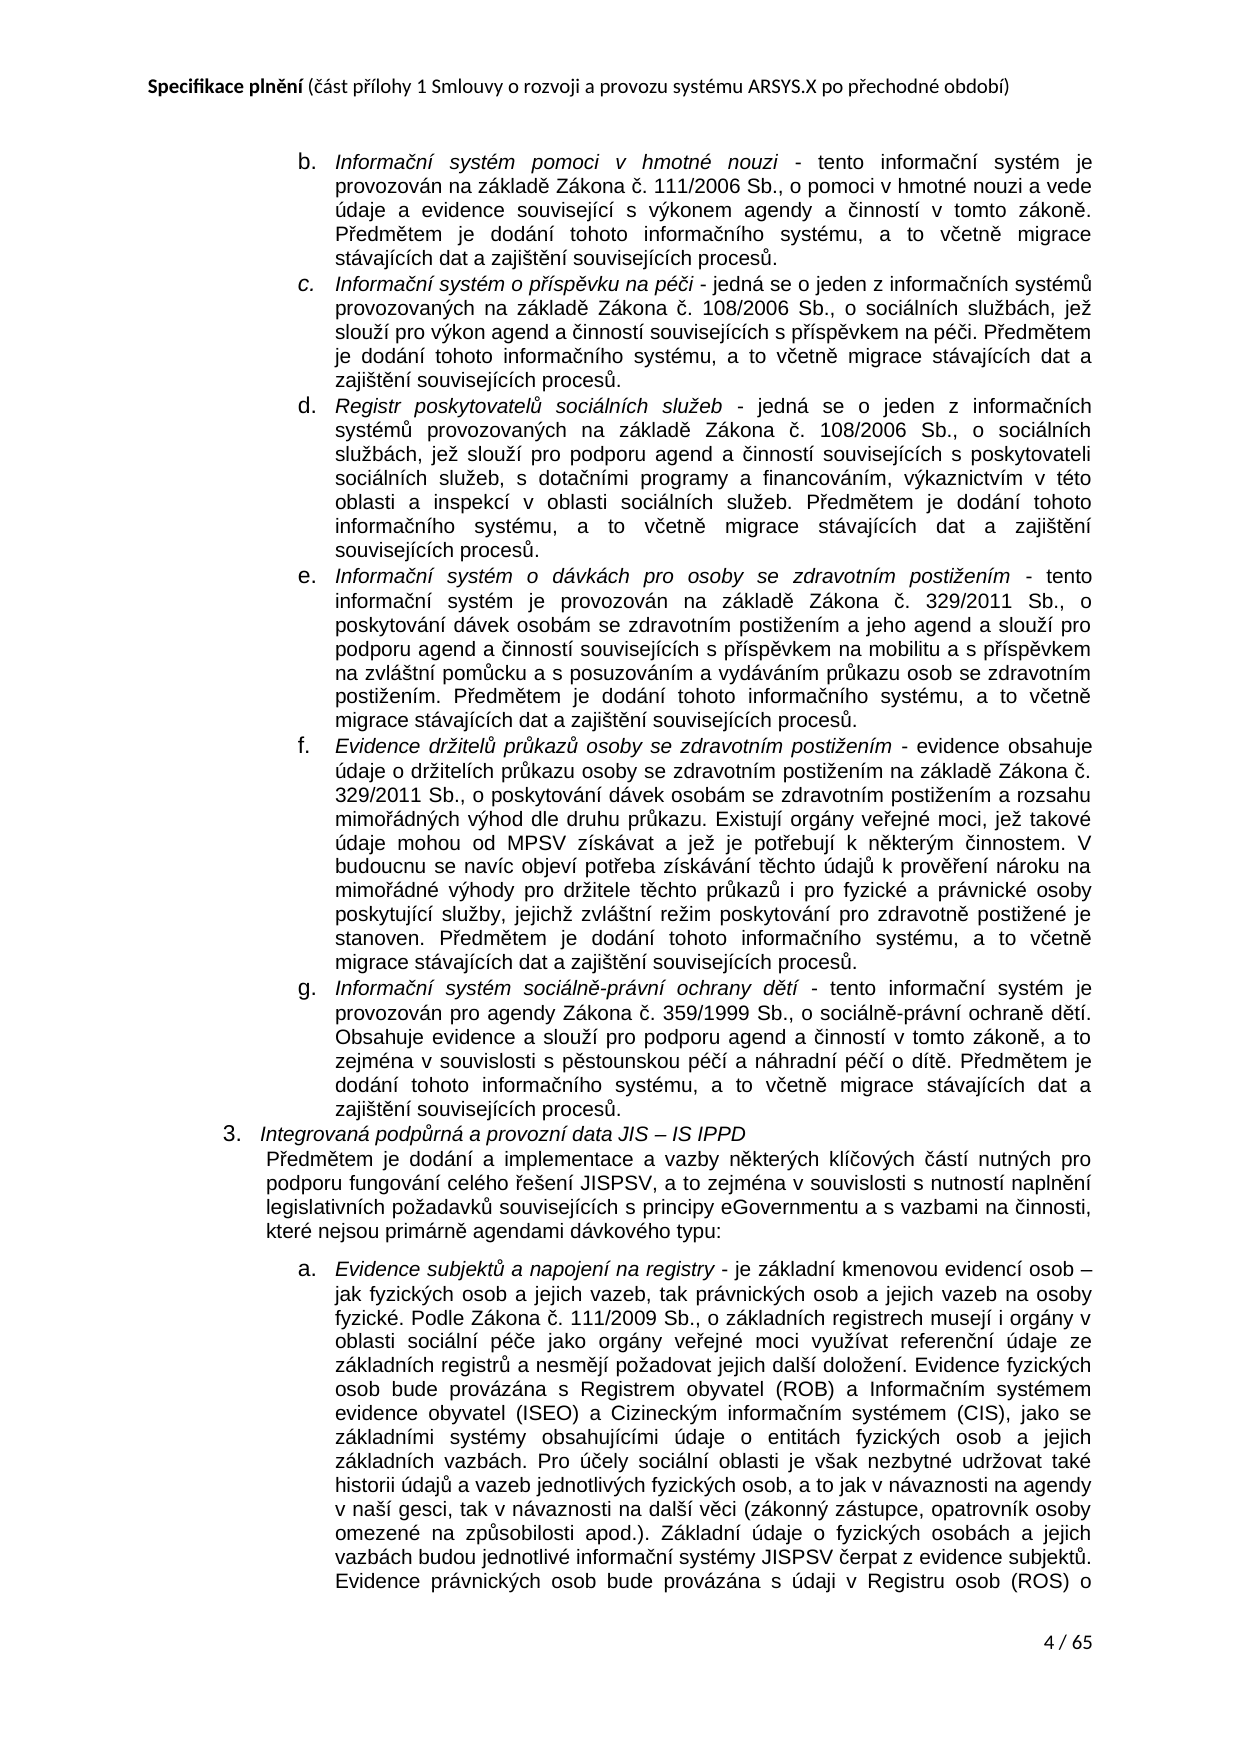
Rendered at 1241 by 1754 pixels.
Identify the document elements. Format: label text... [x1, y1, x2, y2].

list Evidence držitelů průkazů osoby se zdravotním postižením - evidence obsahuje údaje o držitelích průkazu osoby se zdravotním postižením na základě Zákona č. 329/2011 Sb., o poskytování dávek osobám se zdravotním postižením a rozsahu mimořádných výhod dle druhu průkazu. Existují orgány veřejné moci, jež takové údaje mohou od MPSV získávat a jež je potřebují k některým činnostem. V budoucnu se navíc objeví potřeba získávání těchto údajů k prověření nároku na mimořádné výhody pro držitele těchto průkazů i pro fyzické a právnické osoby poskytující služby, jejichž zvláštní režim poskytování pro zdravotně postižené je stanoven. Předmětem je dodání tohoto informačního systému, a to včetně migrace stávajících dat a zajištění souvisejících procesů. [298, 732, 1093, 974]
list Integrovaná podpůrná a provozní data JIS – IS IPPD [223, 1120, 1093, 1147]
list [298, 1255, 1093, 1593]
list Informační systém o dávkách pro osoby se zdravotním postižením - tento informační systém je provozován na základě Zákona č. 329/2011 Sb., o poskytování dávek osobám se zdravotním postižením a jeho agend a slouží pro podporu agend a činností souvisejících s příspěvkem na mobilitu a s příspěvkem na zvláštní pomůcku a s posuzováním a vydáváním průkazu osob se zdravotním postižením. Předmětem je dodání tohoto informačního systému, a to včetně migrace stávajících dat a zajištění souvisejících procesů. [298, 562, 1093, 732]
text Předmětem je dodání a implementace a vazby některých klíčových částí nutných pro podporu fungování celého řešení JISPSV, a to zejména v souvislosti s nutností naplnění legislativních požadavků souvisejících s principy eGovernmentu a s vazbami na činnosti, které nejsou primárně agendami dávkového typu: [266, 1147, 1093, 1242]
list Informační systém sociálně-právní ochrany dětí - tento informační systém je provozován pro agendy Zákona č. 359/1999 Sb., o sociálně-právní ochraně dětí. Obsahuje evidence a slouží pro podporu agend a činností v tomto zákoně, a to zejména v souvislosti s pěstounskou péčí a náhradní péčí o dítě. Předmětem je dodání tohoto informačního systému, a to včetně migrace stávajících dat a zajištění souvisejících procesů. [298, 974, 1093, 1120]
list Informační systém o příspěvku na péči - jedná se o jeden z informačních systémů provozovaných na základě Zákona č. 108/2006 Sb., o sociálních službách, jež slouží pro výkon agend a činností souvisejících s příspěvkem na péči. Předmětem je dodání tohoto informačního systému, a to včetně migrace stávajících dat a zajištění souvisejících procesů. [298, 270, 1093, 392]
list Informační systém pomoci v hmotné nouzi - tento informační systém je provozován na základě Zákona č. 111/2006 Sb., o pomoci v hmotné nouzi a vede údaje a evidence související s výkonem agendy a činností v tomto zákoně. Předmětem je dodání tohoto informačního systému, a to včetně migrace stávajících dat a zajištění souvisejících procesů. [298, 148, 1093, 270]
list Registr poskytovatelů sociálních služeb - jedná se o jeden z informačních systémů provozovaných na základě Zákona č. 108/2006 Sb., o sociálních službách, jež slouží pro podporu agend a činností souvisejících s poskytovateli sociálních služeb, s dotačními programy a financováním, výkaznictvím v této oblasti a inspekcí v oblasti sociálních služeb. Předmětem je dodání tohoto informačního systému, a to včetně migrace stávajících dat a zajištění souvisejících procesů. [298, 392, 1093, 562]
